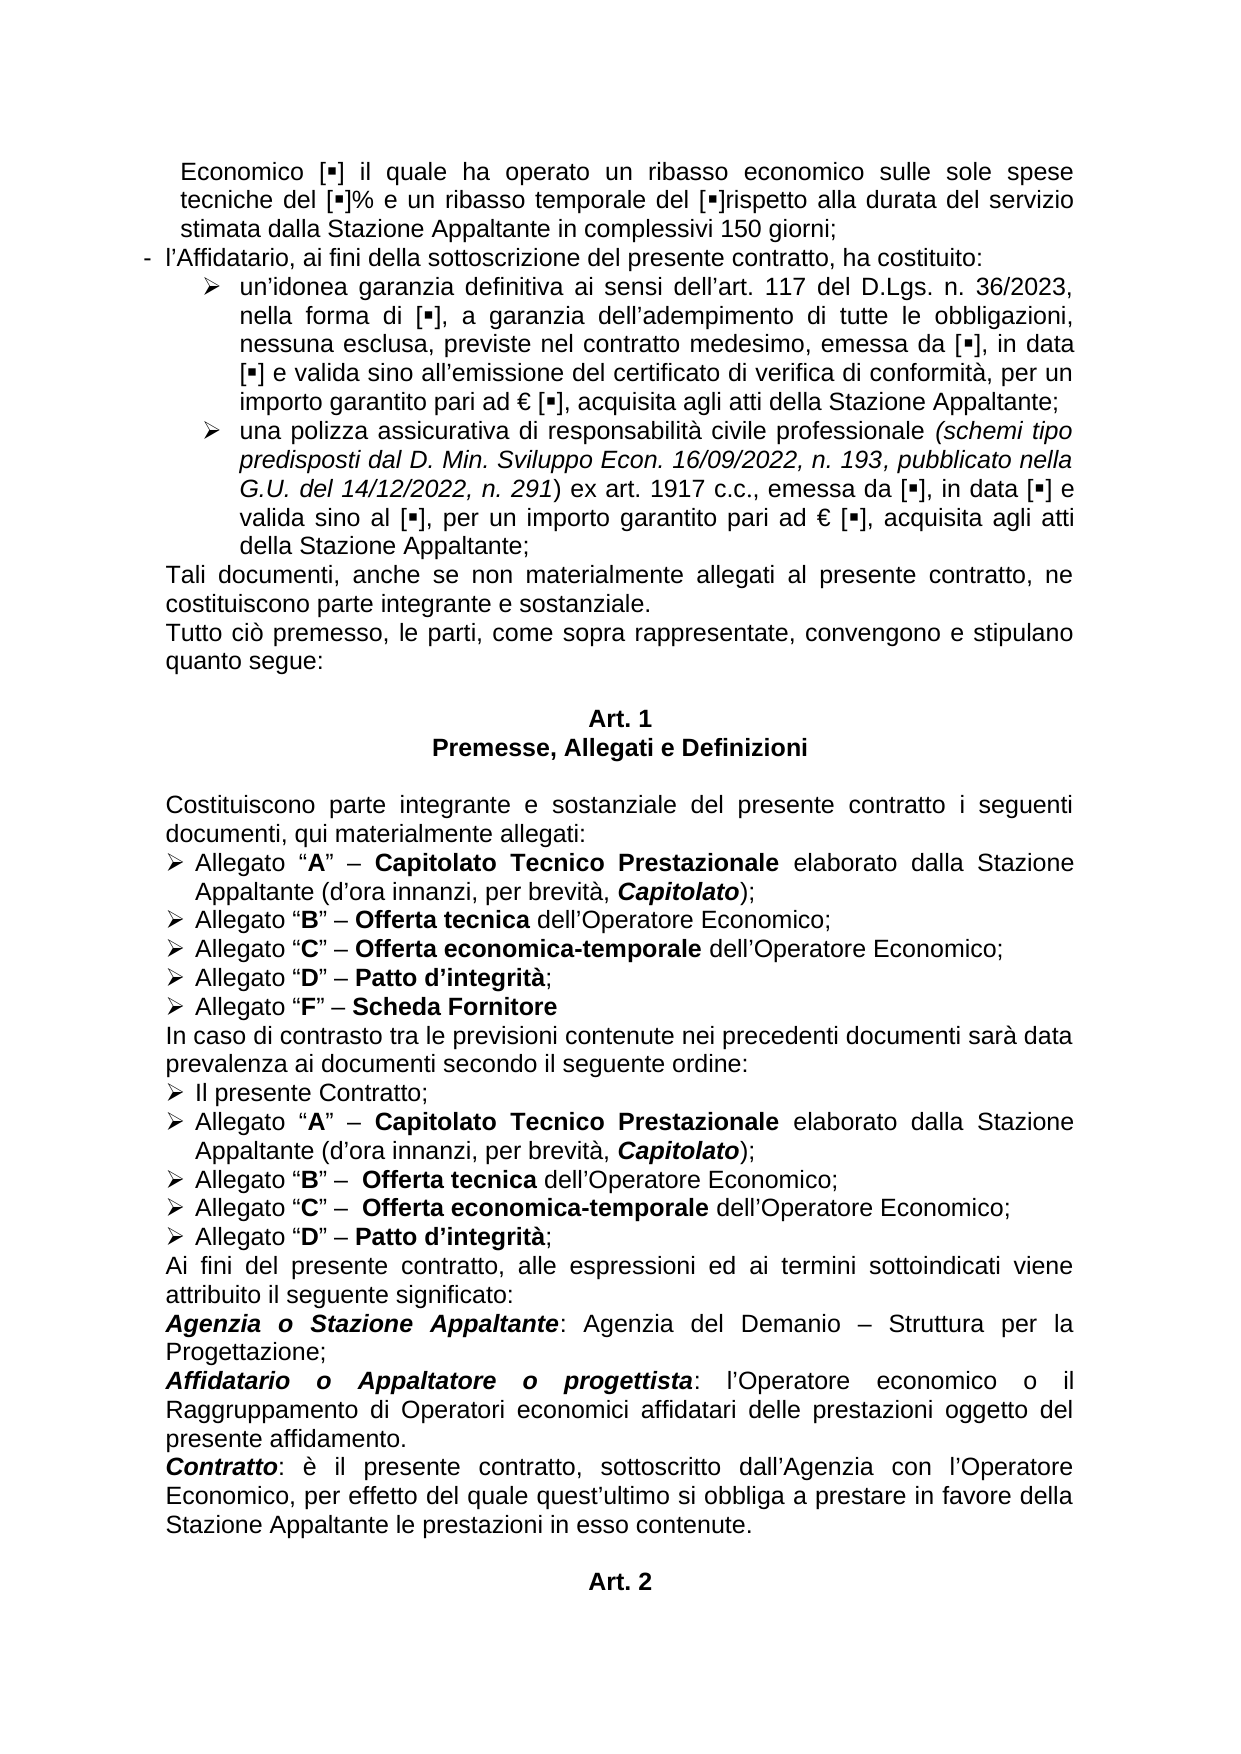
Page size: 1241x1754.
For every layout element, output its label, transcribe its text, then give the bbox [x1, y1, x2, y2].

list Il presente Contratto; [165, 1078, 1075, 1107]
text Tali documenti, anche se non materialmente allegati al presente contratto, ne costituiscono parte integrante e sostanziale. [165, 560, 1075, 618]
list un’idonea garanzia definitiva ai sensi dell’art. 117 del D.Lgs. n. 36/2023, nella forma di [], a garanzia dell’adempimento di tutte le obbligazioni, nessuna esclusa, previste nel contratto medesimo, emessa da [], in data [] e valida sino all’emissione del certificato di verifica di conformità, per un importo garantito pari ad € [], acquisita agli atti della Stazione Appaltante; [202, 272, 1075, 416]
list l’Affidatario, ai fini della sottoscrizione del presente contratto, ha costituito: [143, 243, 1075, 272]
list una polizza assicurativa di responsabilità civile professionale (schemi tipo predisposti dal D. Min. Sviluppo Econ. 16/09/2022, n. 193, pubblicato nella G.U. del 14/12/2022, n. 291) ex art. 1917 c.c., emessa da [], in data [] e valida sino al [], per un importo garantito pari ad € [], acquisita agli atti della Stazione Appaltante; [202, 416, 1075, 560]
list Allegato “B” – Offerta tecnica dell’Operatore Economico; [165, 905, 1075, 934]
text Costituiscono parte integrante e sostanziale del presente contratto i seguenti documenti, qui materialmente allegati: [165, 790, 1075, 848]
text Art. 1 [165, 704, 1075, 733]
list Allegato “B” – Offerta tecnica dell’Operatore Economico; [165, 1164, 1075, 1193]
list Allegato “C” – Offerta economica-temporale dell’Operatore Economico; [165, 1193, 1075, 1222]
text Tutto ciò premesso, le parti, come sopra rappresentate, convengono e stipulano quanto segue: [165, 618, 1075, 675]
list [143, 157, 1075, 243]
text In caso di contrasto tra le previsioni contenute nei precedenti documenti sarà data prevalenza ai documenti secondo il seguente ordine: [165, 1021, 1075, 1078]
text Ai fini del presente contratto, alle espressioni ed ai termini sottoindicati viene attribuito il seguente significato: [165, 1251, 1075, 1309]
list Allegato “C” – Offerta economica-temporale dell’Operatore Economico; [165, 934, 1075, 963]
list Allegato “D” – Patto d’integrità; [165, 963, 1075, 992]
list Allegato “A” – Capitolato Tecnico Prestazionale elaborato dalla Stazione Appaltante (d’ora innanzi, per brevità, Capitolato); [165, 848, 1075, 905]
text Premesse, Allegati e Definizioni [165, 733, 1075, 761]
text Affidatario o Appaltatore o progettista: l’Operatore economico o il Raggruppamento di Operatori economici affidatari delle prestazioni oggetto del presente affidamento. [165, 1366, 1075, 1452]
list Allegato “D” – Patto d’integrità; [165, 1222, 1075, 1251]
list Allegato “A” – Capitolato Tecnico Prestazionale elaborato dalla Stazione Appaltante (d’ora innanzi, per brevità, Capitolato); [165, 1107, 1075, 1164]
list Allegato “F” – Scheda Fornitore [165, 992, 1075, 1021]
text Art. 2 [165, 1567, 1075, 1596]
text Agenzia o Stazione Appaltante: Agenzia del Demanio – Struttura per la Progettazione; [165, 1309, 1075, 1366]
text Contratto: è il presente contratto, sottoscritto dall’Agenzia con l’Operatore Economico, per effetto del quale quest’ultimo si obbliga a prestare in favore della Stazione Appaltante le prestazioni in esso contenute. [165, 1452, 1075, 1539]
